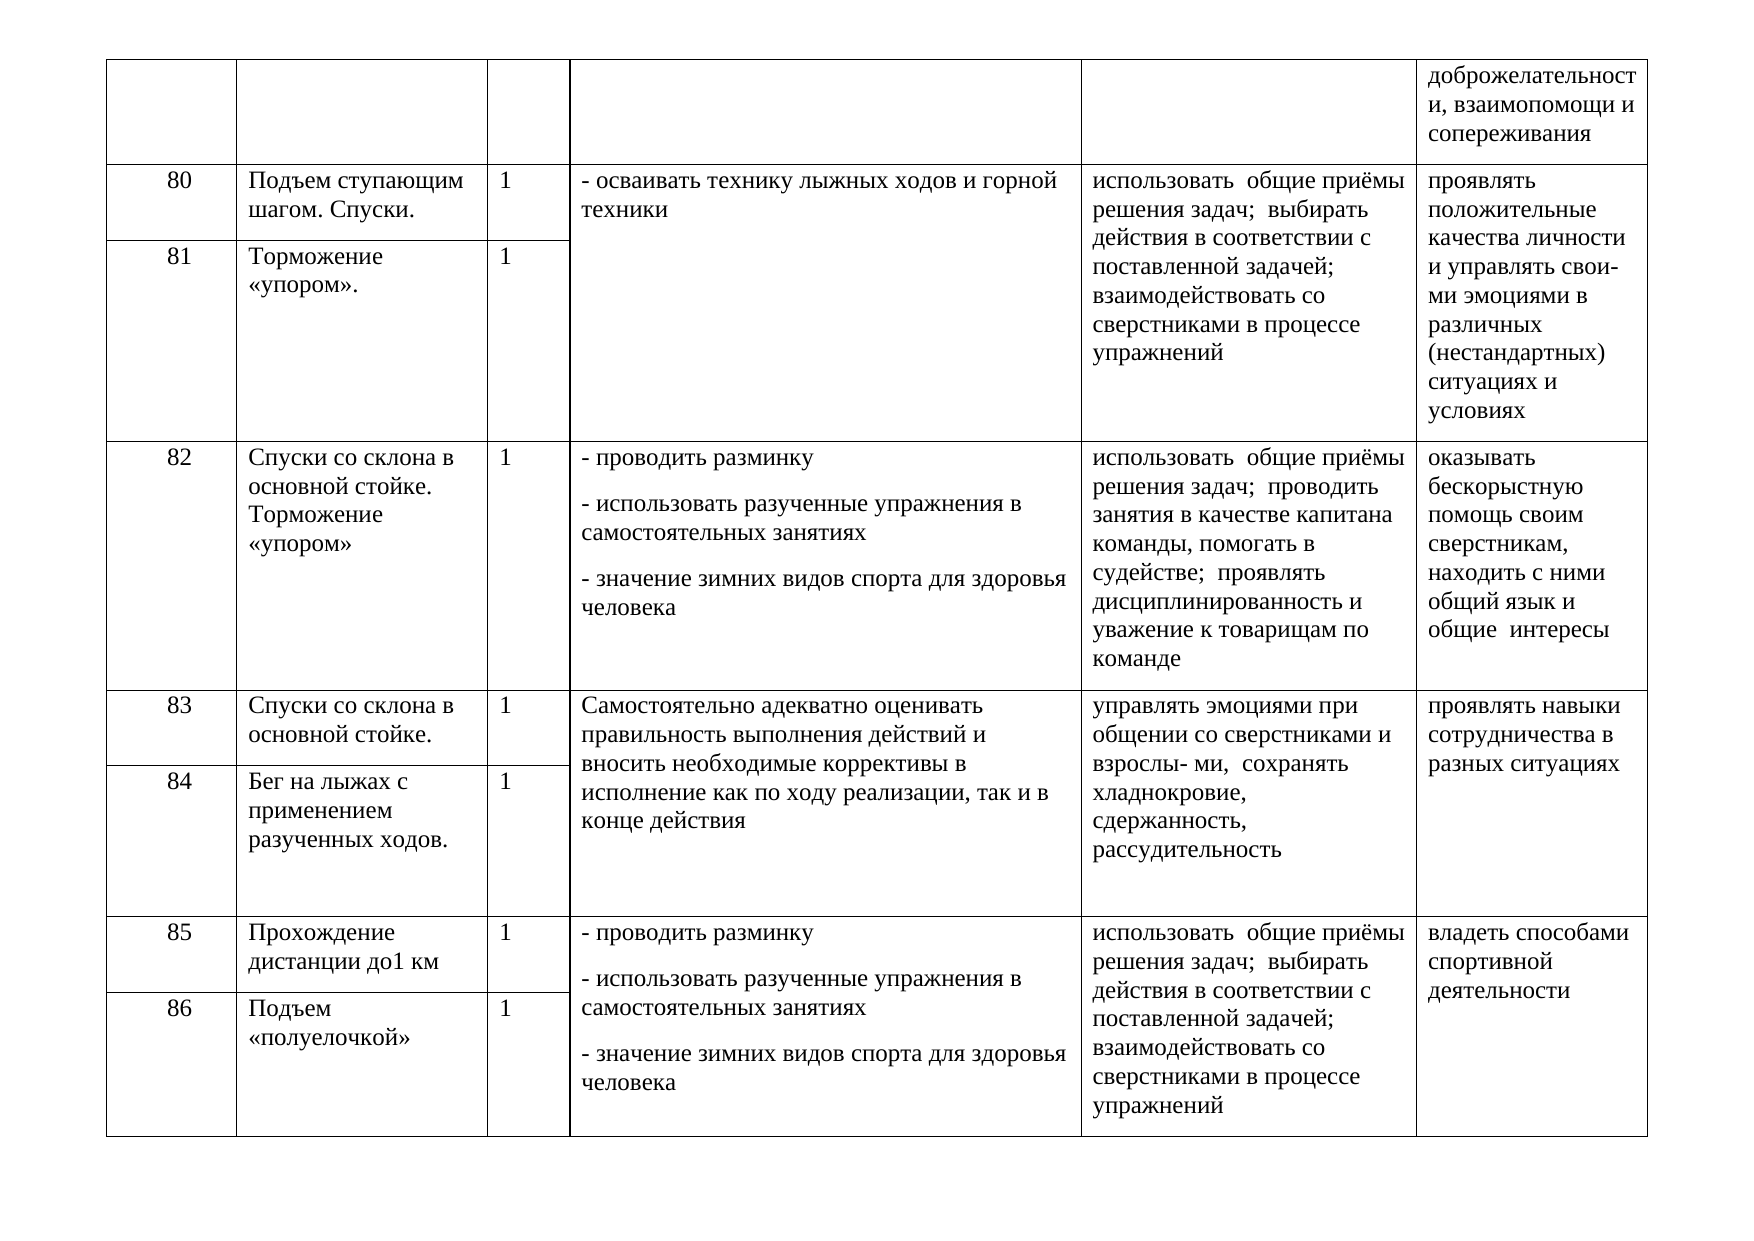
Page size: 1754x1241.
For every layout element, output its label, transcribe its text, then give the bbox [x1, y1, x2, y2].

table_cell проявлять положительные качества личности и управлять свои- ми эмоциями в различных (нестандартных) ситуациях и условиях [1417, 165, 1647, 441]
table_cell Подъем ступающим шагом. Спуски. [237, 165, 487, 240]
table_cell Спуски со склона в основной стойке. [237, 691, 487, 765]
table_cell 82 [107, 442, 236, 689]
table_cell 79 [107, 60, 236, 164]
table_cell использовать общие приёмы решения задач; выбирать действия в соответствии с поставленной задачей; взаимодействовать со сверстниками в процессе упражнений [1082, 165, 1416, 441]
table_cell проявлять навыки сотрудничества в разных ситуациях [1417, 691, 1647, 916]
table_cell Прохождение дистанции до1 км [237, 917, 487, 992]
table_cell 1 [488, 993, 569, 1136]
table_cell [237, 60, 487, 164]
table_cell 86 [107, 993, 236, 1136]
table_cell 80 [107, 165, 236, 240]
table_cell Самостоятельно адекватно оценивать правильность выполнения действий и вносить необходимые коррективы в исполнение как по ходу реализации, так и в конце действия [571, 691, 1081, 916]
table_cell - осваивать технику лыжных ходов и горной техники [571, 165, 1081, 441]
table_cell 85 [107, 917, 236, 992]
table_cell - проводить разминку - использовать разученные упражнения в самостоятельных занятиях - значение зимних видов спорта для здоровья человека [571, 442, 1081, 689]
table_cell - проводить разминку - использовать разученные упражнения в самостоятельных занятиях - значение зимних видов спорта для здоровья человека [571, 917, 1081, 1136]
table_cell 1 [488, 442, 569, 689]
table_cell Бег на лыжах с применением разученных ходов. [237, 766, 487, 916]
table_cell использовать общие приёмы решения задач; проводить занятия в качестве капитана команды, помогать в судействе; проявлять дисциплинированность и уважение к товарищам по команде [1082, 442, 1416, 689]
table_cell 1 [488, 241, 569, 441]
table_cell 1 [488, 691, 569, 765]
table_cell оказывать бескорыстную помощь своим сверстникам, находить с ними общий язык и общие интересы [1417, 442, 1647, 689]
table_cell 1 [488, 60, 569, 164]
table_cell 1 [488, 766, 569, 916]
table_cell 1 [488, 165, 569, 240]
table_cell 81 [107, 241, 236, 441]
table_cell управлять эмоциями при общении со сверстниками и взрослы- ми, сохранять хладнокровие, сдержанность, рассудительность [1082, 691, 1416, 916]
table_cell использовать общие приёмы решения задач; выбирать действия в соответствии с поставленной задачей; взаимодействовать со сверстниками в процессе упражнений [1082, 917, 1416, 1136]
table_cell 83 [107, 691, 236, 765]
table_cell 84 [107, 766, 236, 916]
table_cell Подъем «полуелочкой» [237, 993, 487, 1136]
table_cell Спуски со склона в основной стойке. Торможение «упором» [237, 442, 487, 689]
table_cell 1 [488, 917, 569, 992]
table_cell Торможение «упором». [237, 241, 487, 441]
table_cell владеть способами спортивной деятельности [1417, 917, 1647, 1136]
